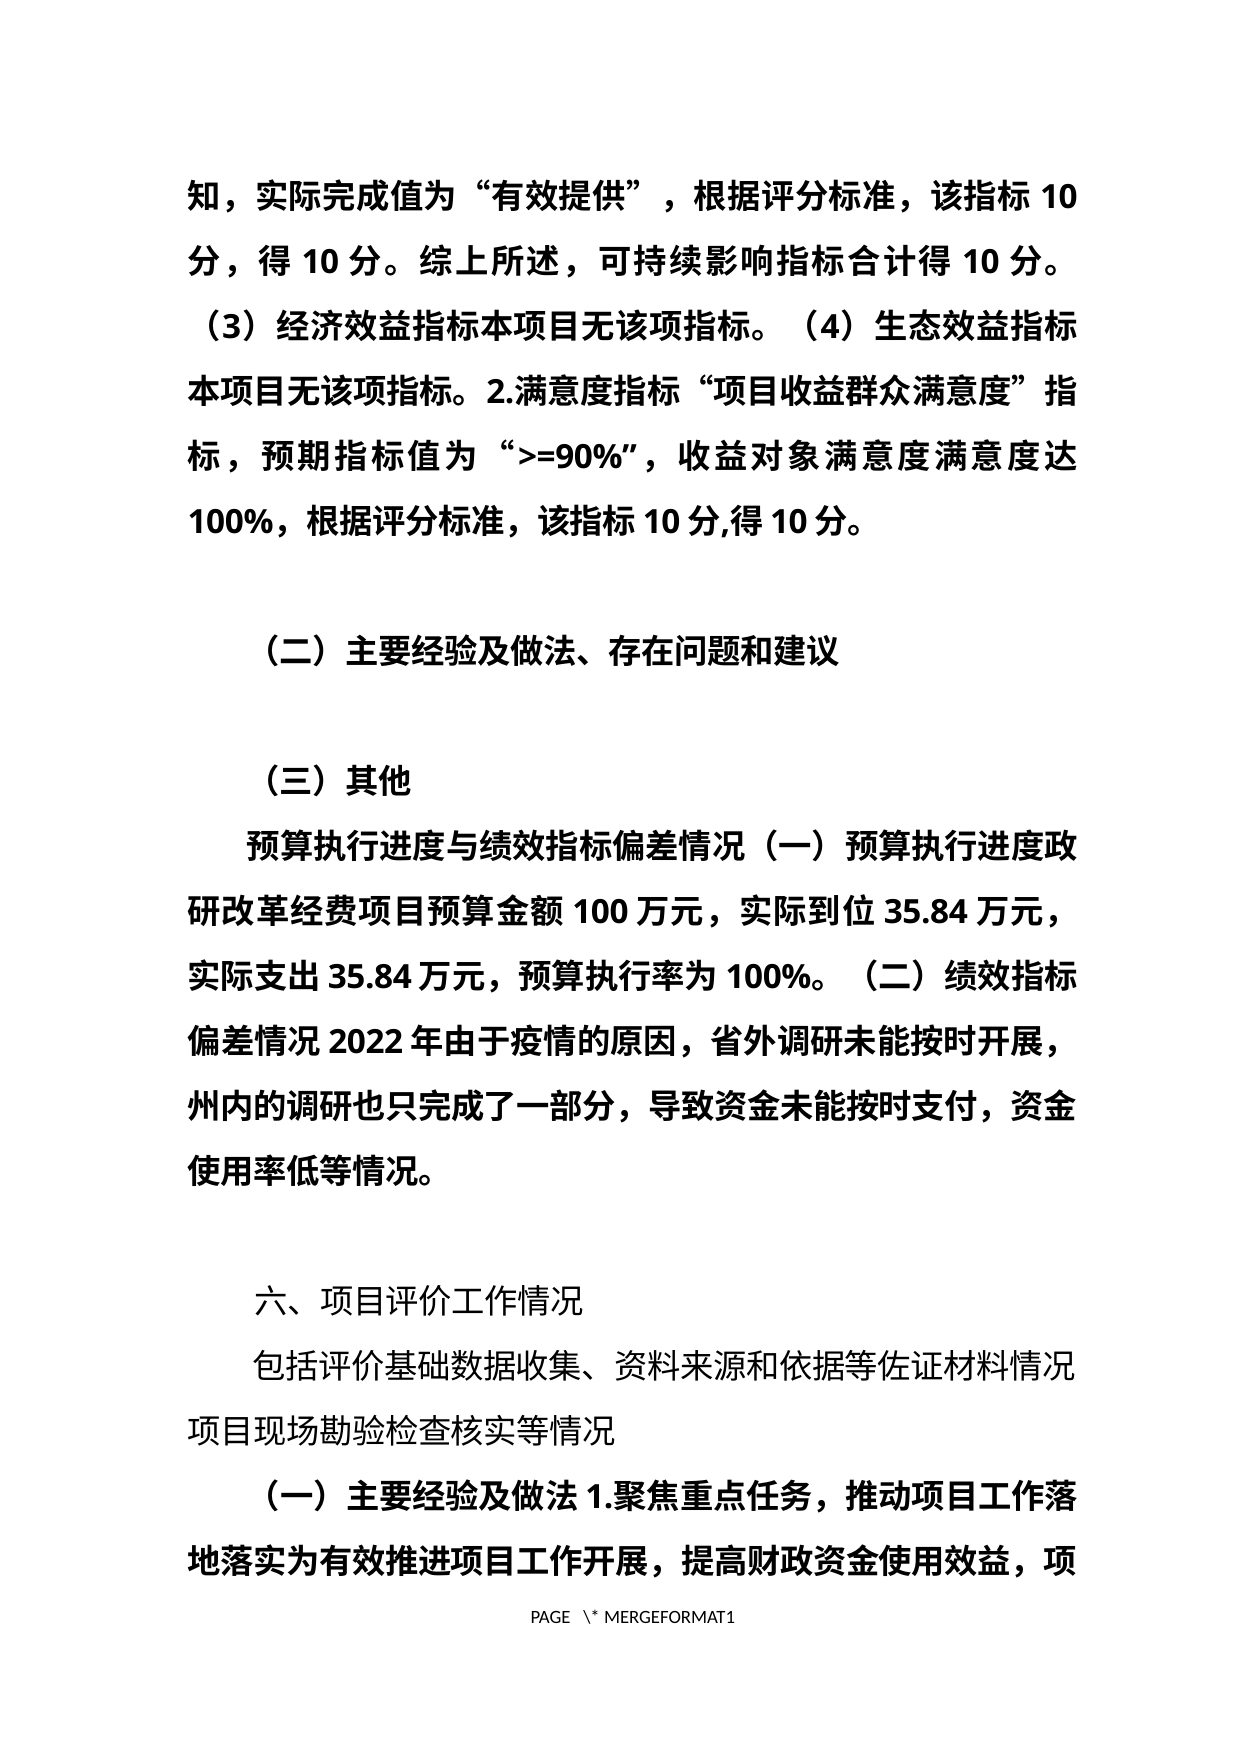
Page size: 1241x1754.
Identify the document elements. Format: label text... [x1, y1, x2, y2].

text 预算执行进度与绩效指标偏差情况（一）预算执行进度政研改革经费项目预算金额100万元，实际到位35.84万元，实际支出35.84万元，预算执行率为100%。（二）绩效指标偏差情况2022年由于疫情的原因，省外调研未能按时开展，州内的调研也只完成了一部分，导致资金未能按时支付，资金使用率低等情况。 [187, 812, 1078, 1202]
text （二）主要经验及做法、存在问题和建议 [187, 617, 1078, 682]
text 包括评价基础数据收集、资料来源和依据等佐证材料情况，项目现场勘验检查核实等情况 [187, 1332, 1078, 1462]
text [187, 1462, 1078, 1592]
text 六、项目评价工作情况 [187, 1267, 1078, 1332]
text （三）其他 [187, 747, 1078, 812]
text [187, 162, 1078, 552]
